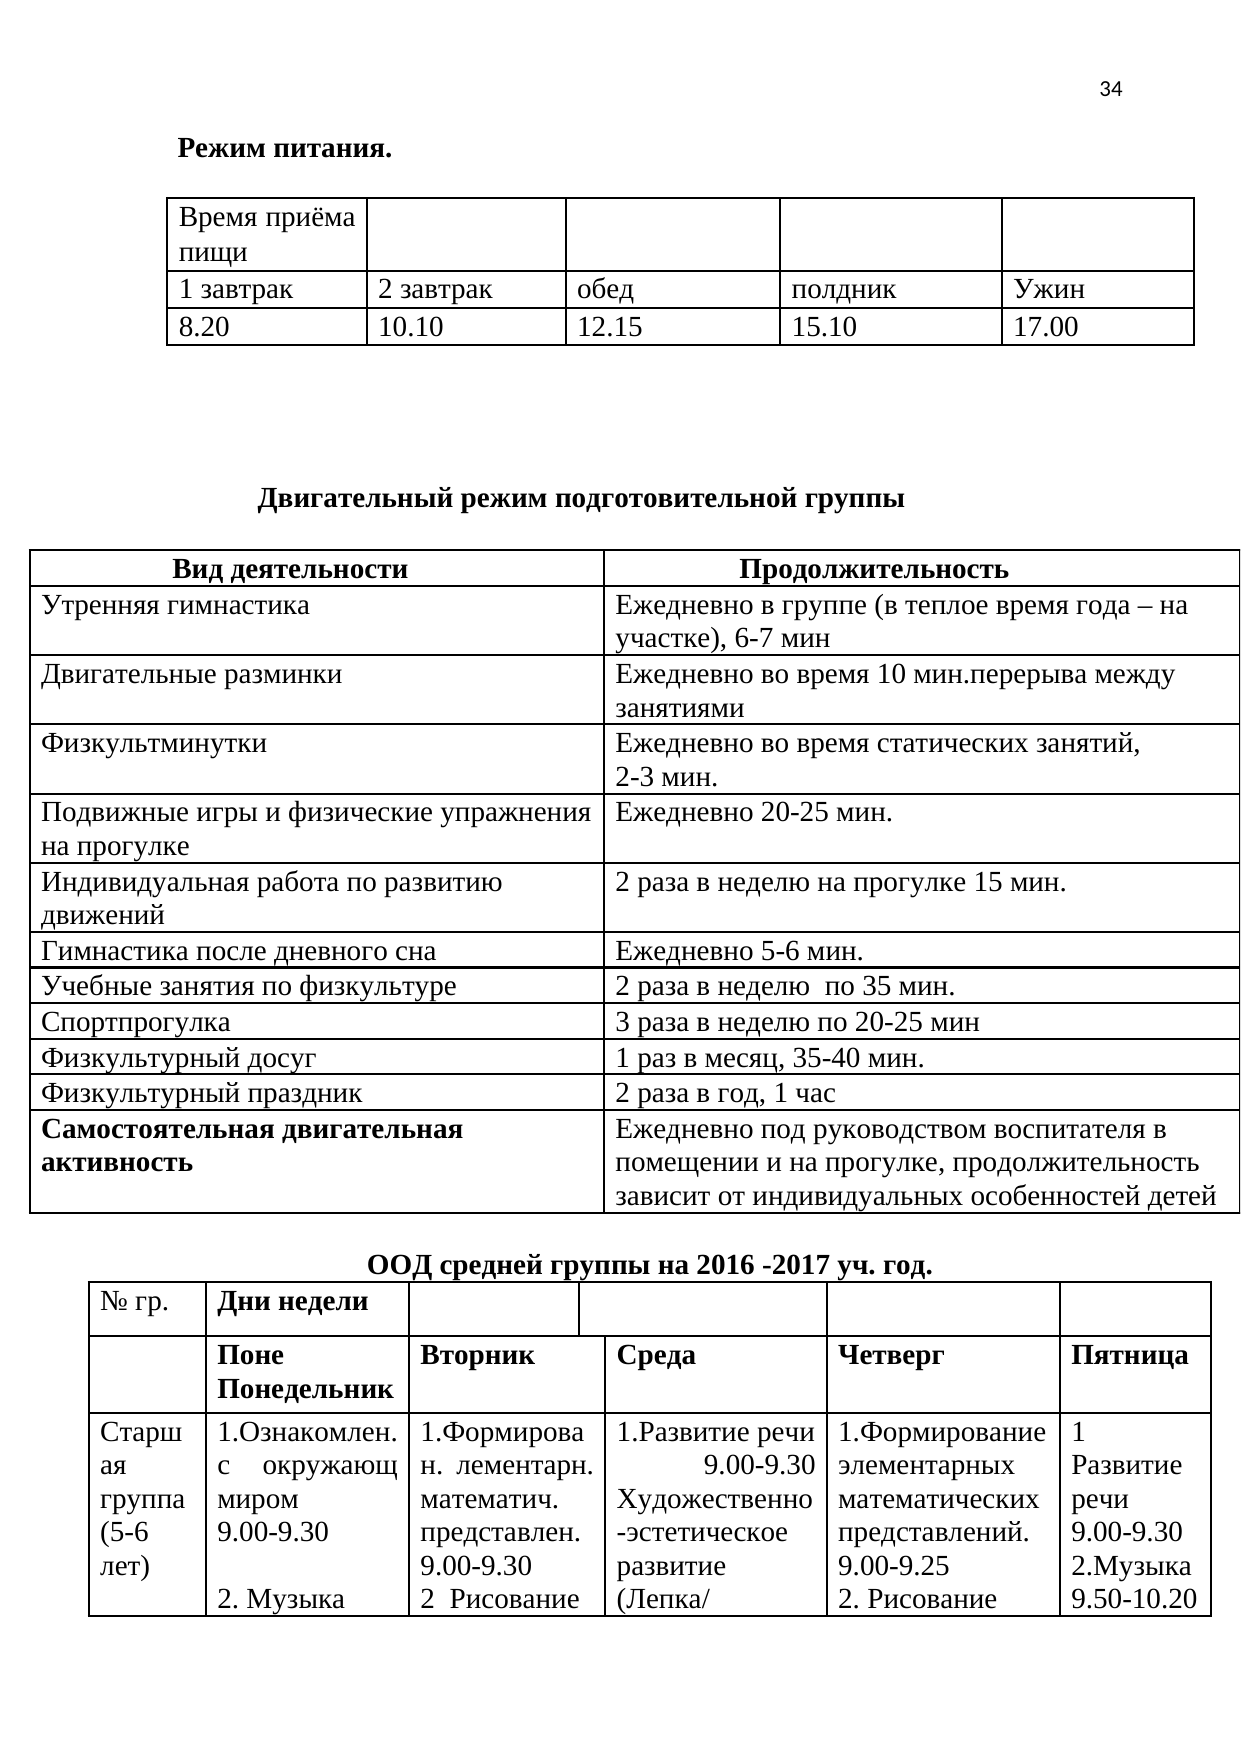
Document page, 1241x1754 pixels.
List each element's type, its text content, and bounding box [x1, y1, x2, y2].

table_cell Вторник [410, 1337, 604, 1412]
table_cell Ежедневно 5-6 мин. [605, 933, 1239, 966]
table_header № гр. [90, 1283, 205, 1335]
table_cell Четверг [828, 1337, 1059, 1412]
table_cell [828, 1414, 1059, 1615]
table_cell полдник [781, 272, 1001, 307]
table_cell Двигательные разминки [31, 656, 603, 723]
table_cell 8.20 [168, 309, 366, 344]
table_cell Ежедневно во время 10 мин.перерыва между занятиями [605, 656, 1239, 723]
table_header [580, 1283, 826, 1335]
table_header [368, 199, 565, 269]
table_cell Утренняя гимнастика [31, 587, 603, 654]
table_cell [1061, 1414, 1210, 1615]
table_cell Ежедневно 20-25 мин. [605, 795, 1239, 862]
table_header Время приёма пищи [168, 199, 366, 269]
table_header Продолжительность [605, 551, 1239, 585]
table_cell Индивидуальная работа по развитию движений [31, 864, 603, 931]
table_cell 2 раза в год, 1 час [605, 1075, 1239, 1109]
table_header [567, 199, 779, 269]
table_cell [606, 1414, 826, 1615]
table_header [828, 1283, 1059, 1335]
table_header Вид деятельности [31, 551, 603, 585]
table_cell Ежедневно во время статических занятий, 2-3 мин. [605, 725, 1239, 792]
table_cell Спортпрогулка [31, 1004, 603, 1038]
table_cell 12.15 [567, 309, 779, 344]
table_cell Гимнастика после дневного сна [31, 933, 603, 966]
table_cell 17.00 [1003, 309, 1193, 344]
table_cell 1 раз в месяц, 35-40 мин. [605, 1040, 1239, 1073]
table_cell Физкультурный досуг [31, 1040, 603, 1073]
table_cell Самостоятельная двигательная активность [31, 1111, 603, 1212]
table_header [1003, 199, 1193, 269]
table_header [781, 199, 1001, 269]
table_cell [207, 1414, 408, 1615]
table_cell 1 завтрак [168, 272, 366, 307]
table_cell обед [567, 272, 779, 307]
table_cell Подвижные игры и физические упражнения на прогулке [31, 795, 603, 862]
table_header [410, 1283, 578, 1335]
table_cell 2 завтрак [368, 272, 565, 307]
table_header [1061, 1283, 1210, 1335]
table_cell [90, 1414, 205, 1615]
table_cell 3 раза в неделю по 20-25 мин [605, 1004, 1239, 1038]
table_cell Поне Понедельник [207, 1337, 408, 1412]
table_cell Учебные занятия по физкультуре [31, 969, 603, 1002]
table_cell Пятница [1061, 1337, 1210, 1412]
table_cell 15.10 [781, 309, 1001, 344]
table_cell Физкультминутки [31, 725, 603, 792]
text Двигательный режим подготовительной группы [177, 480, 1122, 514]
text ООД средней группы на 2016 -2017 уч. год. [177, 1247, 1122, 1281]
table_header Дни недели [207, 1283, 408, 1335]
table_cell Среда [606, 1337, 826, 1412]
table_cell [90, 1337, 205, 1412]
table_cell 2 раза в неделю по 35 мин. [605, 969, 1239, 1002]
text Режим питания. [177, 130, 1122, 163]
table_cell Физкультурный праздник [31, 1075, 603, 1109]
table_cell 10.10 [368, 309, 565, 344]
table_cell Ежедневно в группе (в теплое время года – на участке), 6-7 мин [605, 587, 1239, 654]
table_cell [410, 1414, 604, 1615]
table_cell 2 раза в неделю на прогулке 15 мин. [605, 864, 1239, 931]
table_cell Ужин [1003, 272, 1193, 307]
table_cell Ежедневно под руководством воспитателя в помещении и на прогулке, продолжительность зависит от индивидуальных особенностей детей [605, 1111, 1239, 1212]
